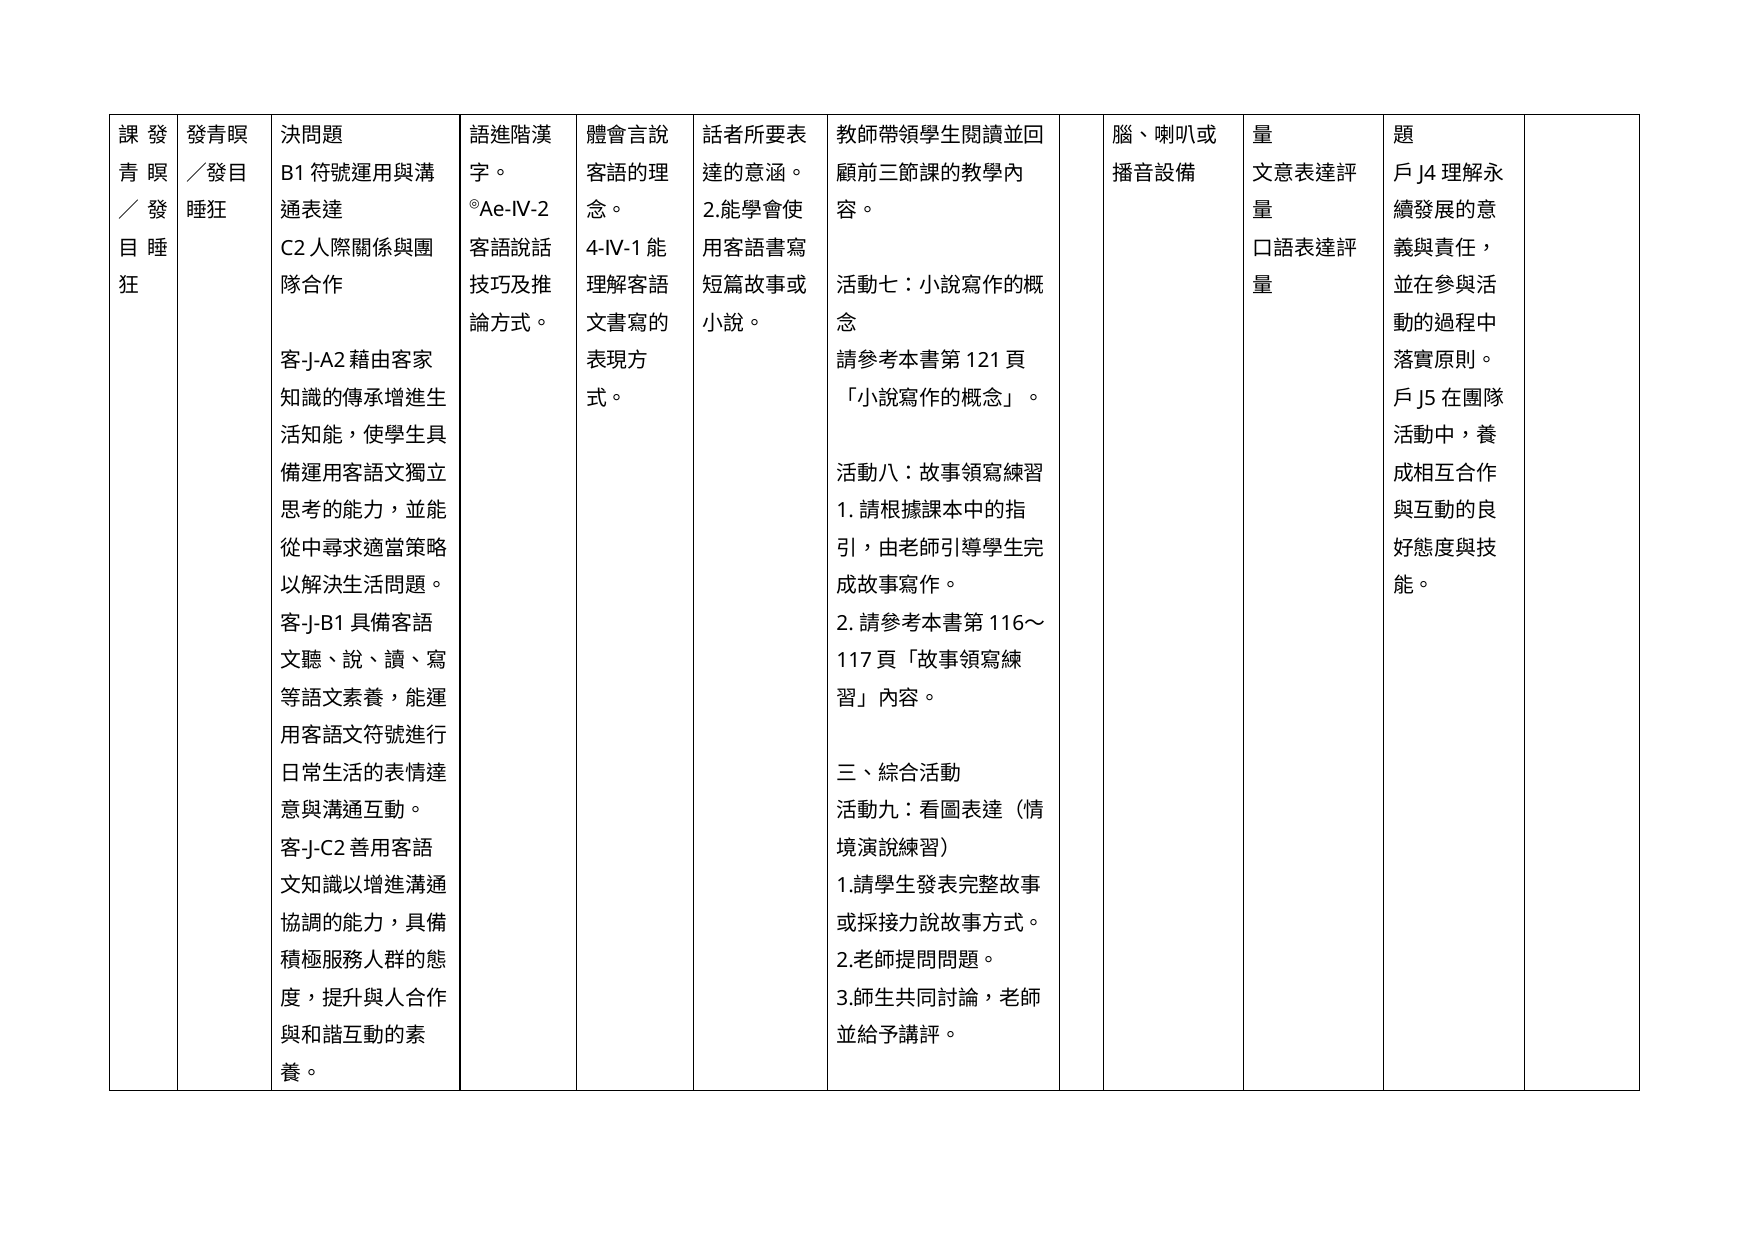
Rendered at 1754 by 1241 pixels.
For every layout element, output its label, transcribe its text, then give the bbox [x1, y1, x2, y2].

table_cell [1525, 115, 1639, 1090]
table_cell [577, 115, 693, 1090]
table_cell 1 [1060, 115, 1103, 1090]
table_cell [272, 115, 459, 1090]
table_cell 第四課 發青瞑／發目睡狂 [110, 115, 177, 1090]
table_cell 第四課 發青瞑／發目睡狂 [178, 115, 271, 1090]
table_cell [461, 115, 576, 1090]
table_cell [828, 115, 1059, 1090]
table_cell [694, 115, 827, 1090]
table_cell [1384, 115, 1524, 1090]
table_cell 投影機、電腦、喇叭或播音設備 [1104, 115, 1243, 1090]
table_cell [1244, 115, 1383, 1090]
